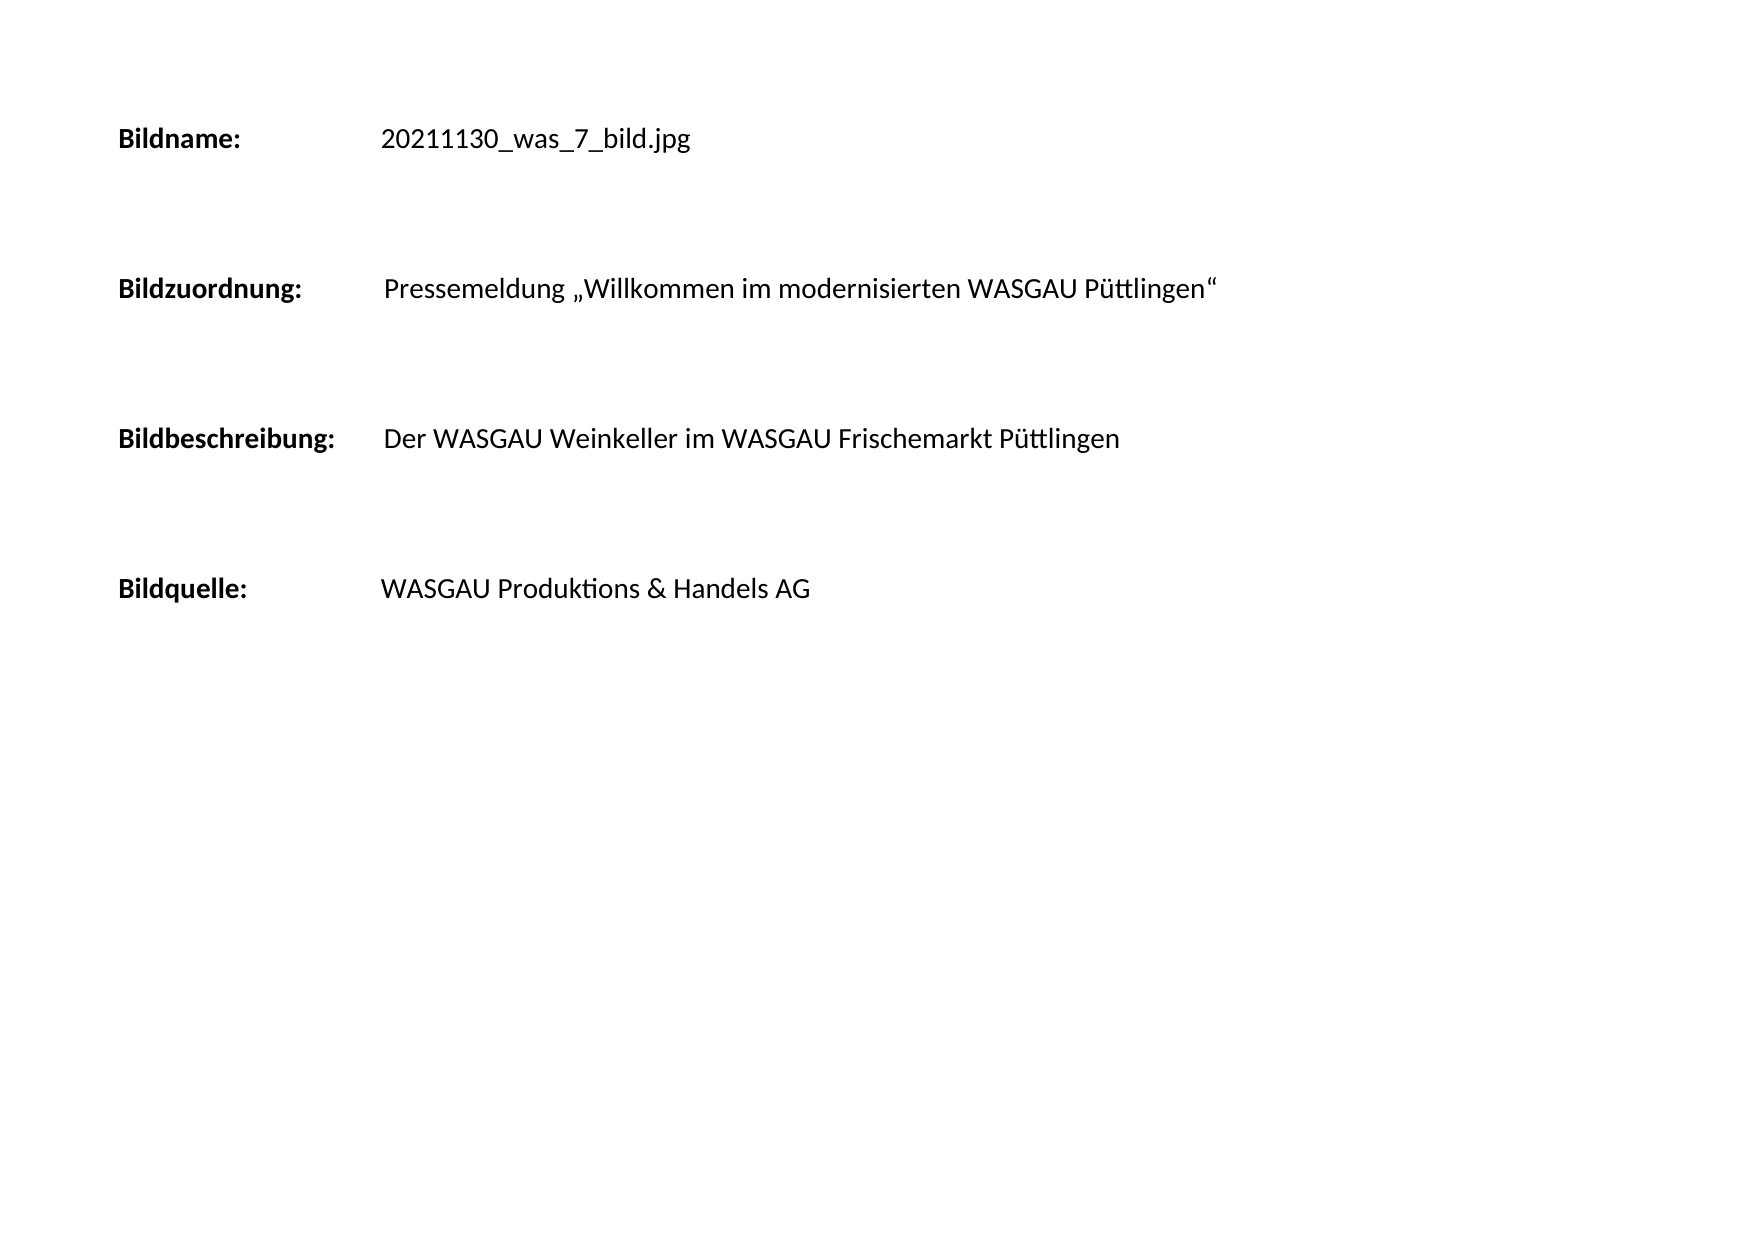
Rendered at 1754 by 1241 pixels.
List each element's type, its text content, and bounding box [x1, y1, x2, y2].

text Bildname: 20211130_was_7_bild.jpg [118, 118, 1636, 156]
text Bildbeschreibung: Der WASGAU Weinkeller im WASGAU Frischemarkt Püttlingen [118, 418, 1636, 456]
text Bildzuordnung: Pressemeldung „Willkommen im modernisierten WASGAU Püttlingen“ [118, 268, 1636, 306]
text Bildquelle: WASGAU Produktions & Handels AG [118, 568, 1636, 606]
